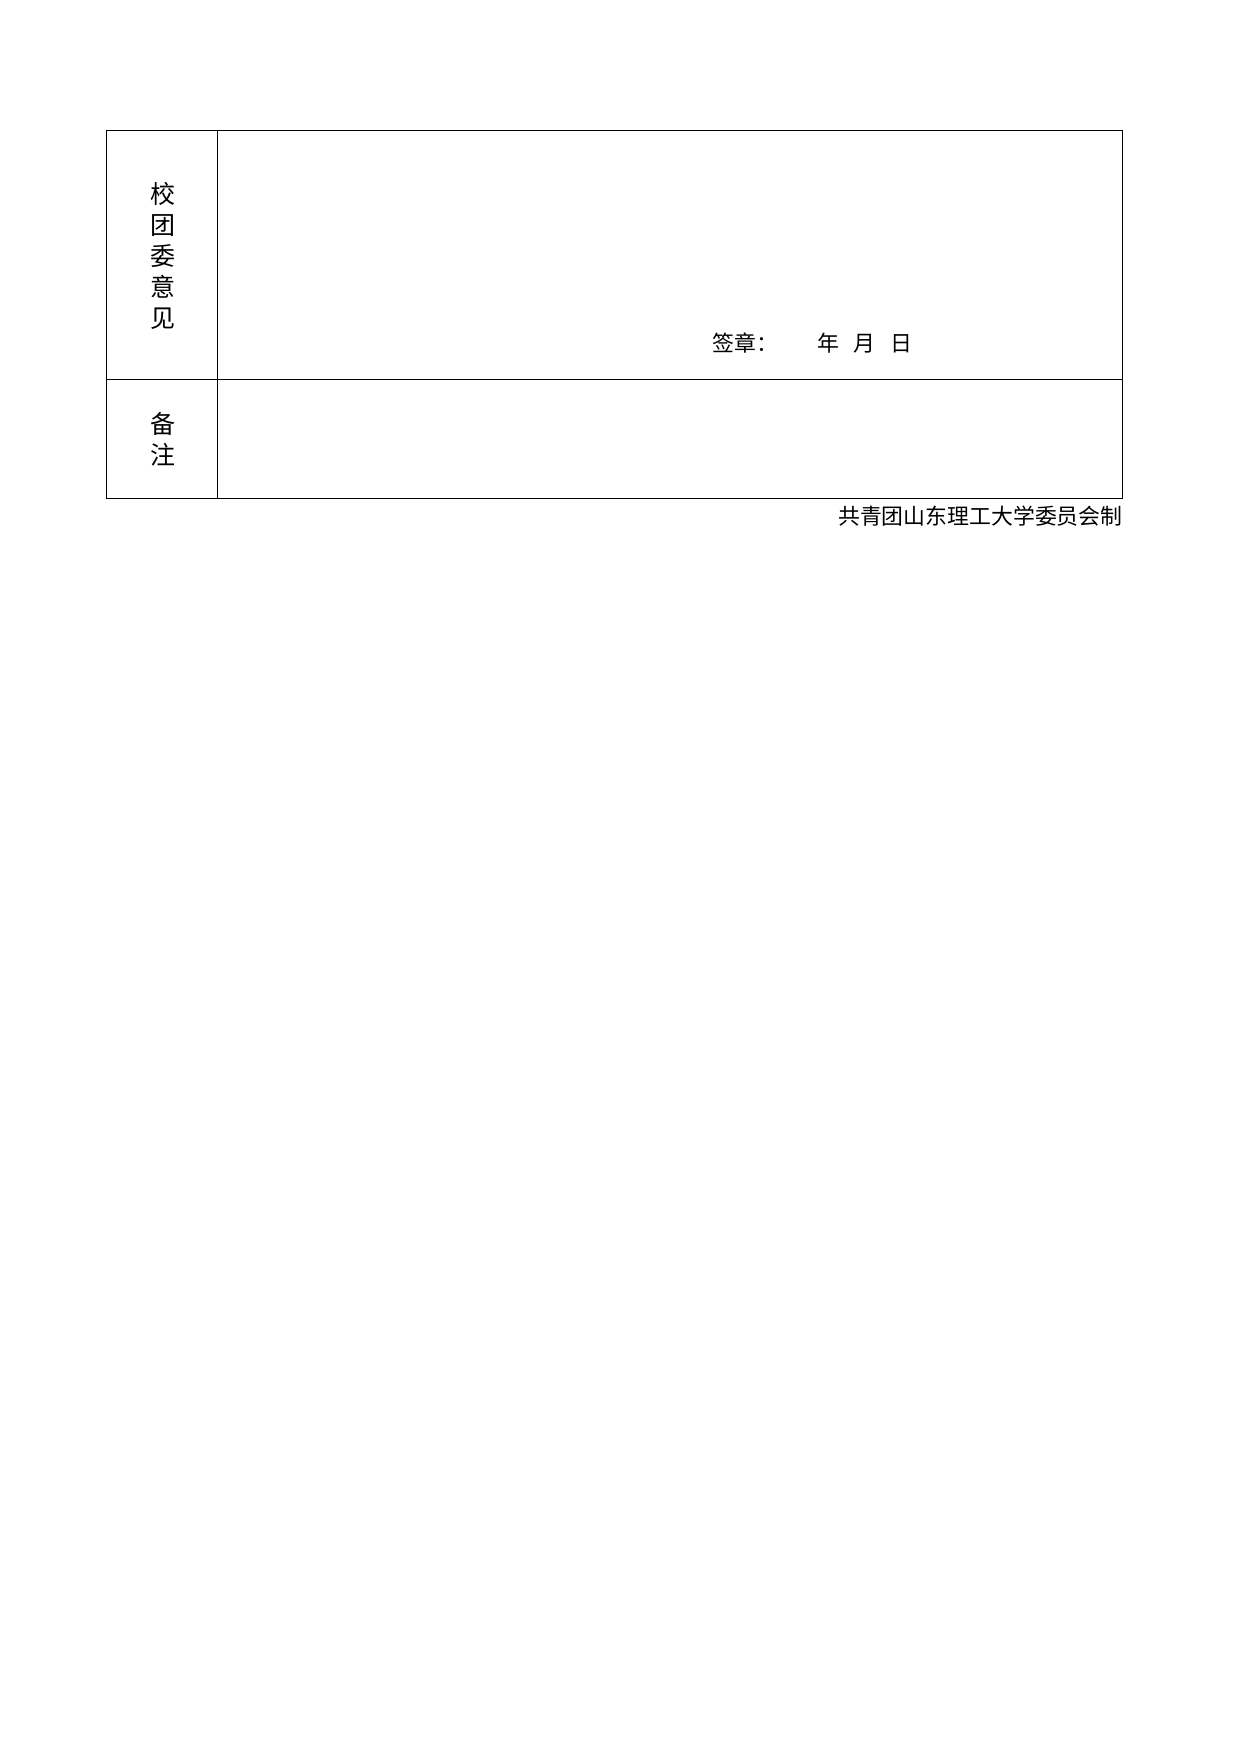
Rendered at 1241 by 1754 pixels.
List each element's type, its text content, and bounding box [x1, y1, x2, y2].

table_cell 校 团 委 意 见 [107, 131, 217, 379]
table_cell 备 注 [107, 380, 217, 497]
table_cell [218, 380, 1122, 497]
table_cell [218, 131, 1122, 379]
text 共青团山东理工大学委员会制 [118, 499, 1122, 531]
